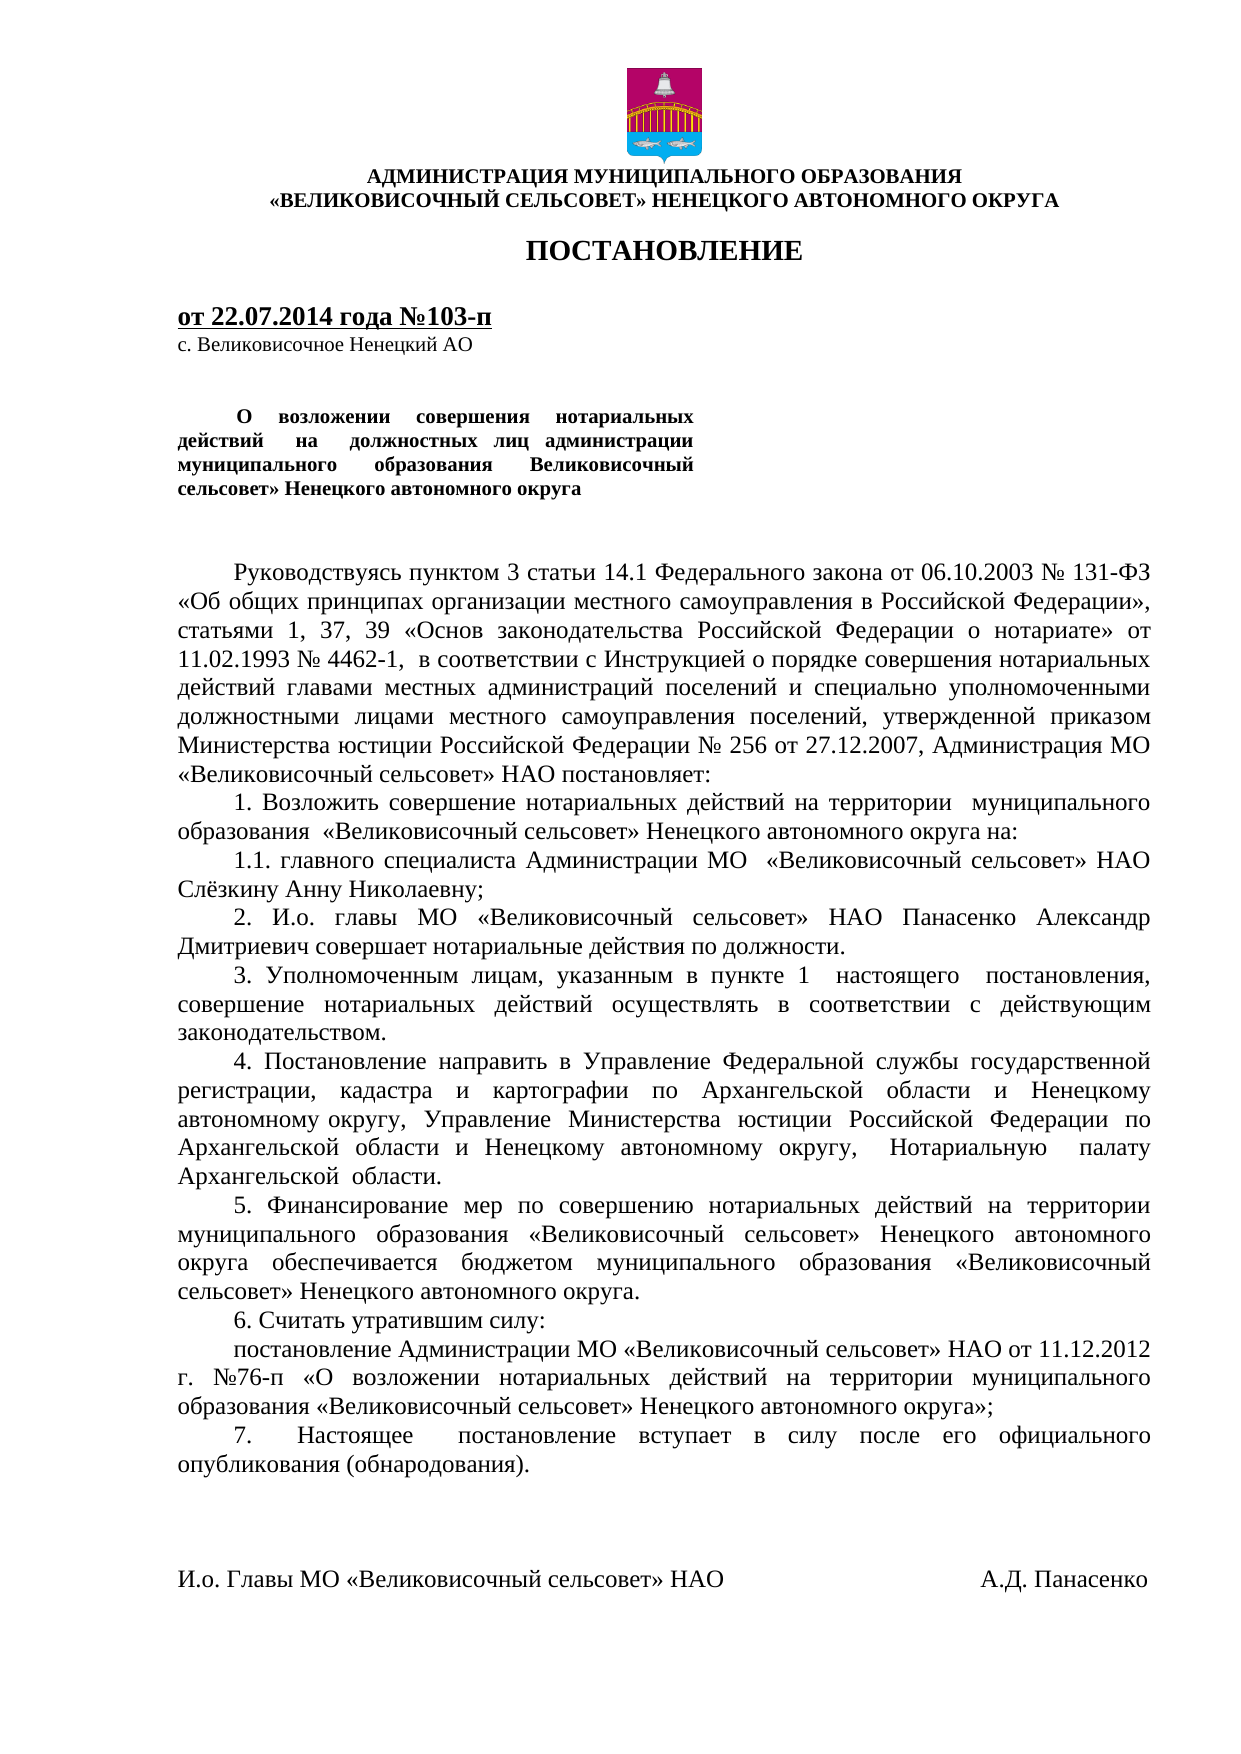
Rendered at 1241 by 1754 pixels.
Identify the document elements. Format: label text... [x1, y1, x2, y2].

picture [627, 153, 702, 164]
text Руководствуясь пунктом 3 статьи 14.1 Федерального закона от 06.10.2003 № 131-ФЗ «Об общих принципах организации местного самоуправления в Российской Федерации», статьями 1, 37, 39 «Основ законодательства Российской Федерации о нотариате» от 11.02.1993 № 4462-1, в соответствии с Инструкцией о порядке совершения нотариальных действий главами местных администраций поселений и специально уполномоченными должностными лицами местного самоуправления поселений, утвержденной приказом Министерства юстиции Российской Федерации № 256 от 27.12.2007, Администрация МО «Великовисочный сельсовет» НАО постановляет: [177, 557, 1152, 787]
text 1. Возложить совершение нотариальных действий на территории муниципального образования «Великовисочный сельсовет» Ненецкого автономного округа на: [177, 787, 1152, 845]
picture [634, 139, 659, 149]
picture [627, 68, 702, 131]
text постановление Администрации МО «Великовисочный сельсовет» НАО от 11.12.2012 г. №76-п «О возложении нотариальных действий на территории муниципального образования «Великовисочный сельсовет» Ненецкого автономного округа»; [177, 1334, 1152, 1420]
text 3. Уполномоченным лицам, указанным в пункте 1 настоящего постановления, совершение нотариальных действий осуществлять в соответствии с действующим законодательством. [177, 960, 1152, 1046]
text 7. Настоящее постановление вступает в силу после его официального опубликования (обнародования). [177, 1420, 1152, 1477]
text 5. Финансирование мер по совершению нотариальных действий на территории муниципального образования «Великовисочный сельсовет» Ненецкого автономного округа обеспечивается бюджетом муниципального образования «Великовисочный сельсовет» Ненецкого автономного округа. [177, 1190, 1152, 1305]
text И.о. Главы МО «Великовисочный сельсовет» НАО А.Д. Панасенко [177, 1564, 1152, 1592]
subtitle «Великовисочный сельсовет» Ненецкого автономного округа [177, 188, 1152, 212]
text 6. Считать утратившим силу: [177, 1305, 1152, 1334]
picture [669, 139, 693, 148]
text 4. Постановление направить в Управление Федеральной службы государственной регистрации, кадастра и картографии по Архангельской области и Ненецкому автономному округу, Управление Министерства юстиции Российской Федерации по Архангельской области и Ненецкому автономному округу, Нотариальную палату Архангельской области. [177, 1046, 1152, 1190]
subtitle Администрация муниципального образования [177, 164, 1152, 188]
text О возложении совершения нотариальных действий на должностных лиц администрации муниципального образования Великовисочный сельсовет» Ненецкого автономного округа [177, 404, 694, 500]
text от 22.07.2014 года №103-п [177, 300, 1152, 332]
text с. Великовисочное Ненецкий АО [177, 332, 1152, 356]
text ПОСТАНОВЛЕНИЕ [177, 233, 1152, 266]
text 1.1. главного специалиста Администрации МО «Великовисочный сельсовет» НАО Слёзкину Анну Николаевну; [177, 845, 1152, 902]
text 2. И.о. главы МО «Великовисочный сельсовет» НАО Панасенко Александр Дмитриевич совершает нотариальные действия по должности. [177, 902, 1152, 960]
